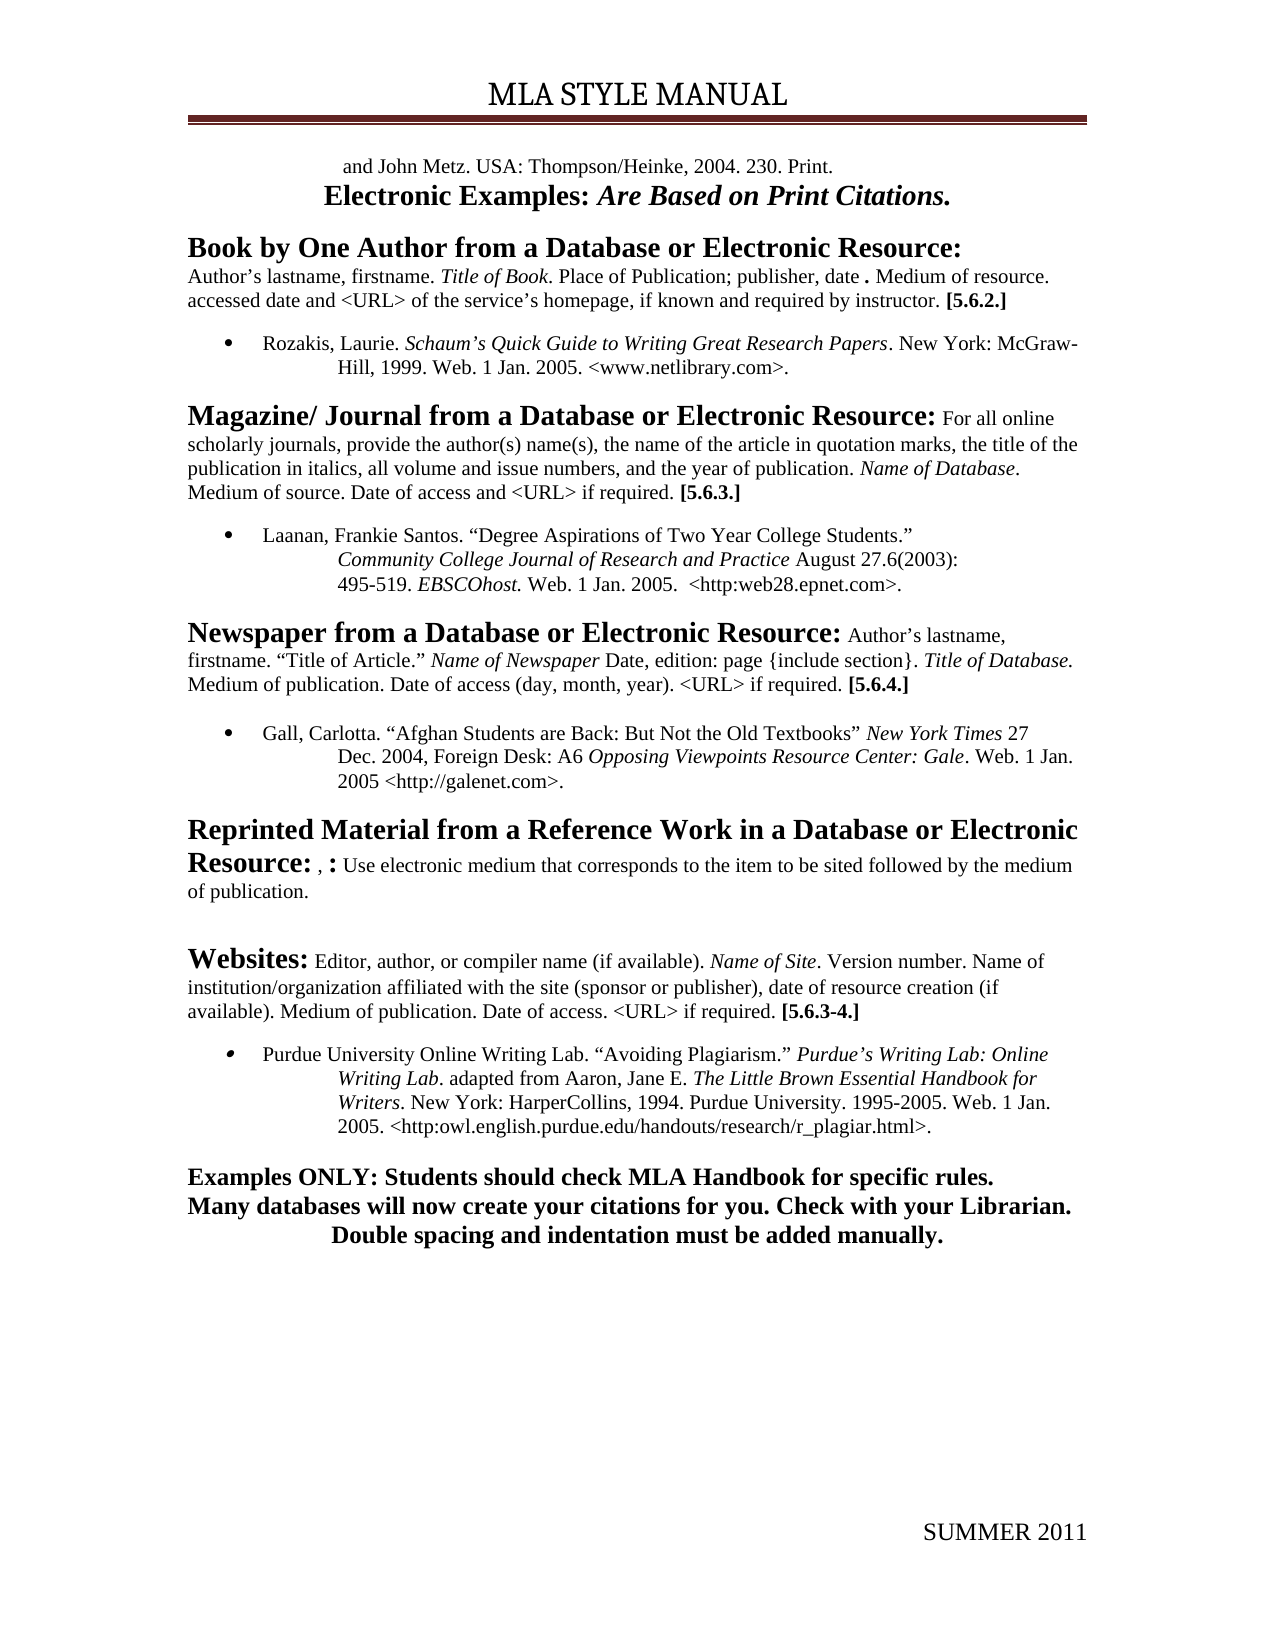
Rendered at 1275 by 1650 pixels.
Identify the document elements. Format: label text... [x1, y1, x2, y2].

text Book by One Author from a Database or Electronic Resource: [187, 230, 1087, 264]
text Reprinted Material from a Reference Work in a Database or Electronic Resource: , : Use electronic medium that corresponds to the item to be sited followed by the medium of publication. [187, 812, 1087, 903]
list Gall, Carlotta. “Afghan Students are Back: But Not the Old Textbooks” New York Times 27 [225, 720, 1087, 744]
text and John Metz. : Thompson/Heinke, 2004. 230. Print. [300, 153, 1087, 178]
text Newspaper from a Database or Electronic Resource: Author’s lastname, firstname. “Title of Article.” Name of Newspaper Date, edition: page {include section}. Title of Database. Medium of publication. Date of access (day, month, year). <URL> if required. [5.6.4.] [187, 615, 1087, 696]
text 495-519. EBSCOhost. Web. 1 Jan. 2005. <http:web28.epnet.com>. [262, 571, 1087, 596]
text Dec. 2004, Foreign Desk: A6 Opposing Viewpoints Resource Center: Gale. Web. 1 Jan. [262, 744, 1087, 768]
text Magazine/ Journal from a Database or Electronic Resource: For all online scholarly journals, provide the author(s) name(s), the name of the article in quotation marks, the title of the publication in italics, all volume and issue numbers, and the year of publication. Name of Database. Medium of source. Date of access and <URL> if required. [5.6.3.] [187, 398, 1087, 504]
list Laanan, Frankie Santos. “Degree Aspirations of Students.” [225, 523, 1087, 547]
text Electronic Examples: Are Based on Print Citations. [187, 178, 1087, 211]
text Double spacing and indentation must be added manually. [187, 1220, 1087, 1249]
list Online Writing Lab. “Avoiding Plagiarism.” Purdue’s Writing Lab: Online [225, 1042, 1087, 1066]
text Examples ONLY: Students should check MLA Handbook for specific rules. [187, 1162, 1087, 1191]
text Websites: Editor, author, or compiler name (if available). Name of Site. Version number. Name of institution/organization affiliated with the site (sponsor or publisher), date of resource creation (if available). Medium of publication. Date of access. <URL> if required. [5.6.3-4.] [187, 941, 1087, 1023]
text Many databases will now create your citations for you. Check with your Librarian. [187, 1191, 1087, 1220]
text Community College Journal of Research and Practice August 27.6(2003): [262, 547, 1087, 571]
text 2005 <http://galenet.com>. [262, 768, 1087, 793]
text Hill, 1999. Web. 1 Jan. 2005. <www.netlibrary.com>. [225, 355, 1087, 379]
list Rozakis, Laurie. Schaum’s Quick Guide to Writing Great Research Papers. : McGraw- [225, 331, 1087, 355]
text Author’s lastname, firstname. Title of Book. Place of Publication; publisher, date . Medium of resource. accessed date and <URL> of the service’s homepage, if known and required by instructor. [5.6.2.] [187, 264, 1087, 312]
text Writing Lab. adapted from Aaron, Jane E. The Little Brown Essential Handbook for Writers. : HarperCollins, 1994. Purdue University. 1995-2005. Web. 1 Jan. 2005. <http:owl.english.purdue.edu/handouts/research/r_plagiar.html>. [337, 1066, 1087, 1138]
